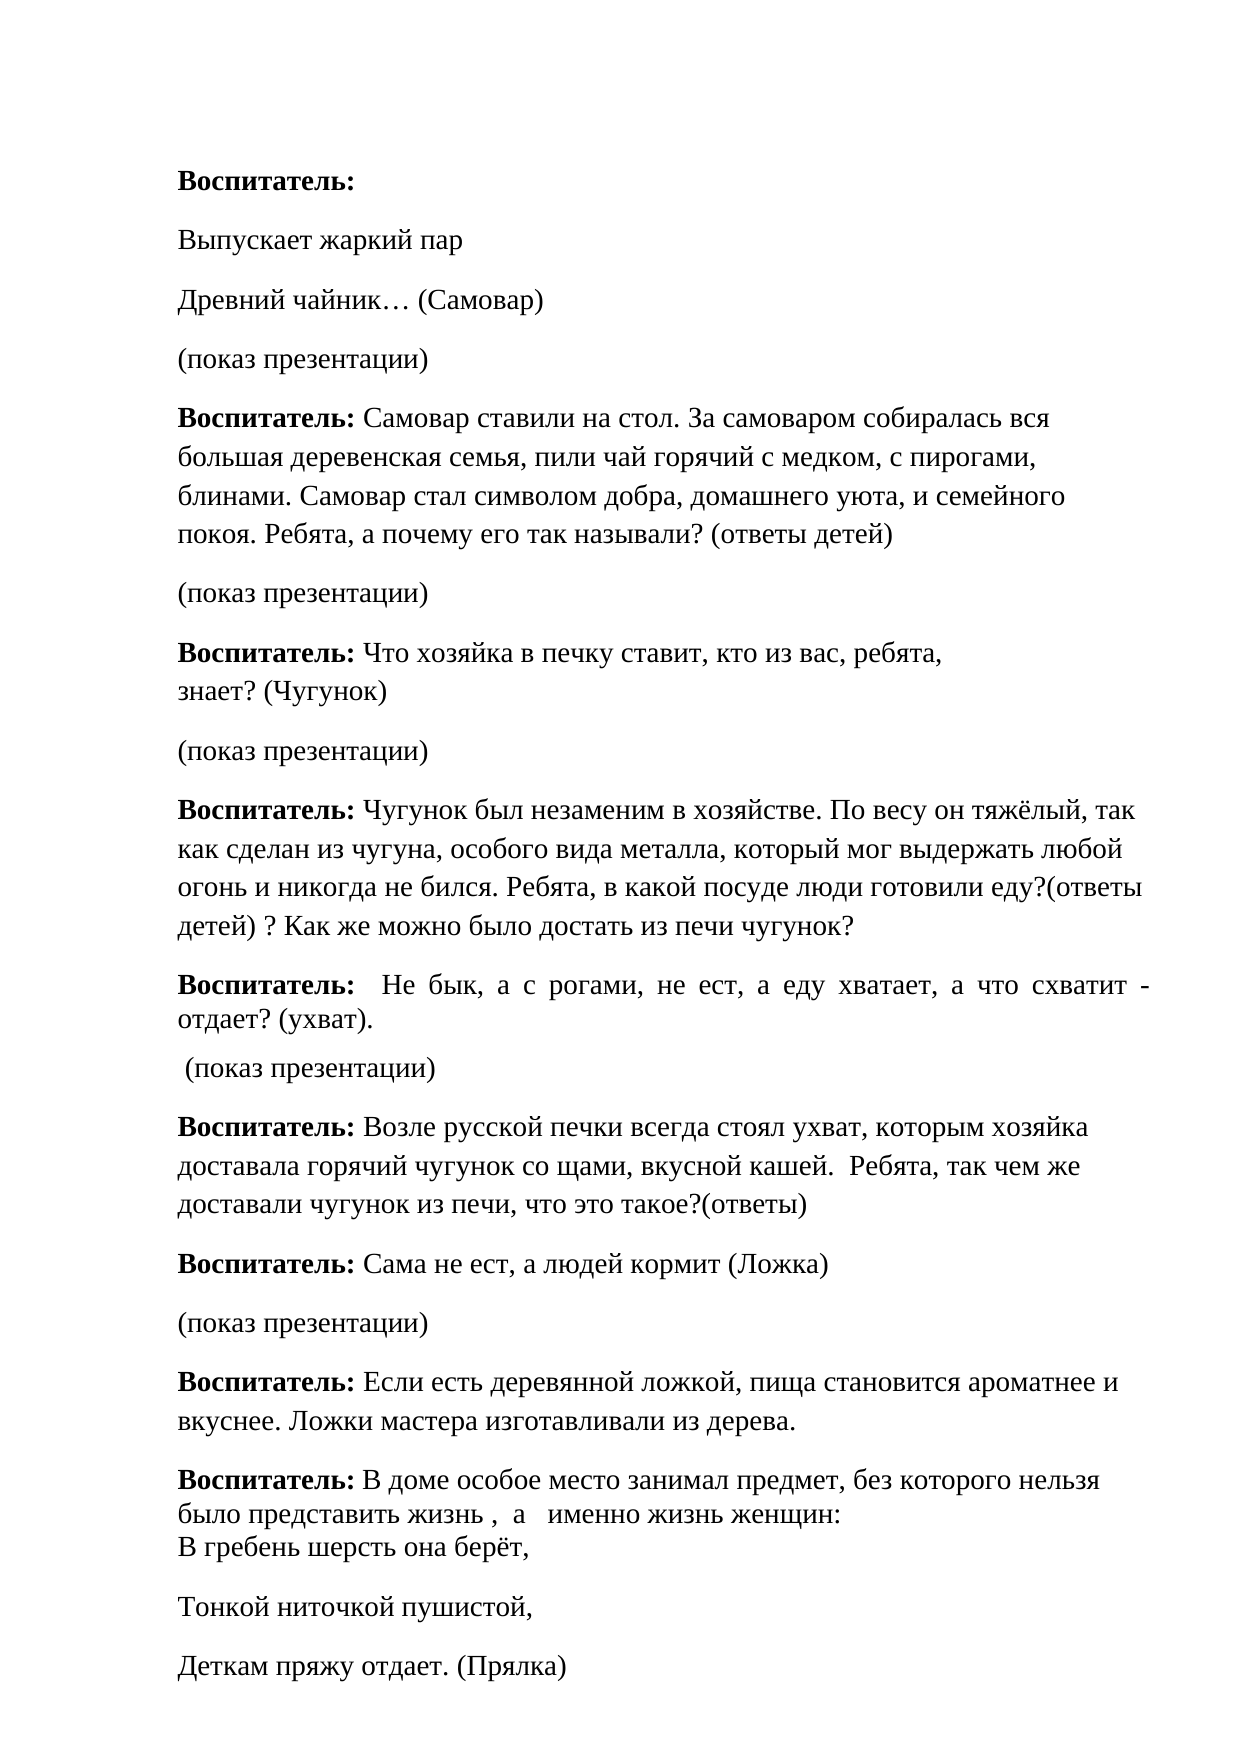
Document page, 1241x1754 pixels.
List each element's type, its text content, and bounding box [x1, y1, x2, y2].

text Воспитатель: Самовар ставили на стол. За самоваром собиралась вся большая деревенская семья, пили чай горячий с медком, с пирогами, блинами. Самовар стал символом добра, домашнего уюта, и семейного покоя. Ребята, а почему его так называли? (ответы детей) [177, 401, 1152, 550]
text Воспитатель: Если есть деревянной ложкой, пища становится ароматнее и вкуснее. Ложки мастера изготавливали из дерева. [177, 1364, 1152, 1437]
text Выпускает жаркий пар [177, 222, 1152, 256]
text Воспитатель: [177, 163, 1152, 197]
text Воспитатель: Чугунок был незаменим в хозяйстве. По весу он тяжёлый, так как сделан из чугуна, особого вида металла, который мог выдержать любой огонь и никогда не бился. Ребята, в какой посуде люди готовили еду?(ответы детей) ? Как же можно было достать из печи чугунок? [177, 792, 1152, 941]
text Воспитатель: Сама не ест, а людей кормит (Ложка) [177, 1246, 1152, 1279]
text (показ презентации) [177, 576, 1152, 609]
text Воспитатель: Возле русской печки всегда стоял ухват, которым хозяйка доставала горячий чугунок со щами, вкусной кашей. Ребята, так чем же доставали чугунок из печи, что это такое?(ответы) [177, 1109, 1152, 1220]
text Воспитатель: Что хозяйка в печку ставит, кто из вас, ребята, знает? (Чугунок) [177, 635, 1152, 707]
text В гребень шерсть она берёт, [177, 1529, 1152, 1563]
text (показ презентации) [177, 341, 1152, 375]
text Тонкой ниточкой пушистой, [177, 1589, 1152, 1622]
text (показ презентации) [177, 733, 1152, 766]
text (показ презентации) [177, 1050, 1152, 1083]
text Древний чайник… (Самовар) [177, 282, 1152, 315]
text Деткам пряжу отдает. (Прялка) [177, 1648, 1152, 1682]
text Воспитатель: В доме особое место занимал предмет, без которого нельзя было представить жизнь , а именно жизнь женщин: [177, 1462, 1152, 1529]
text Воспитатель: Не бык, а с рогами, не ест, а еду хватает, а что схватит - отдает? (ухват). [177, 967, 1152, 1034]
text (показ презентации) [177, 1305, 1152, 1339]
